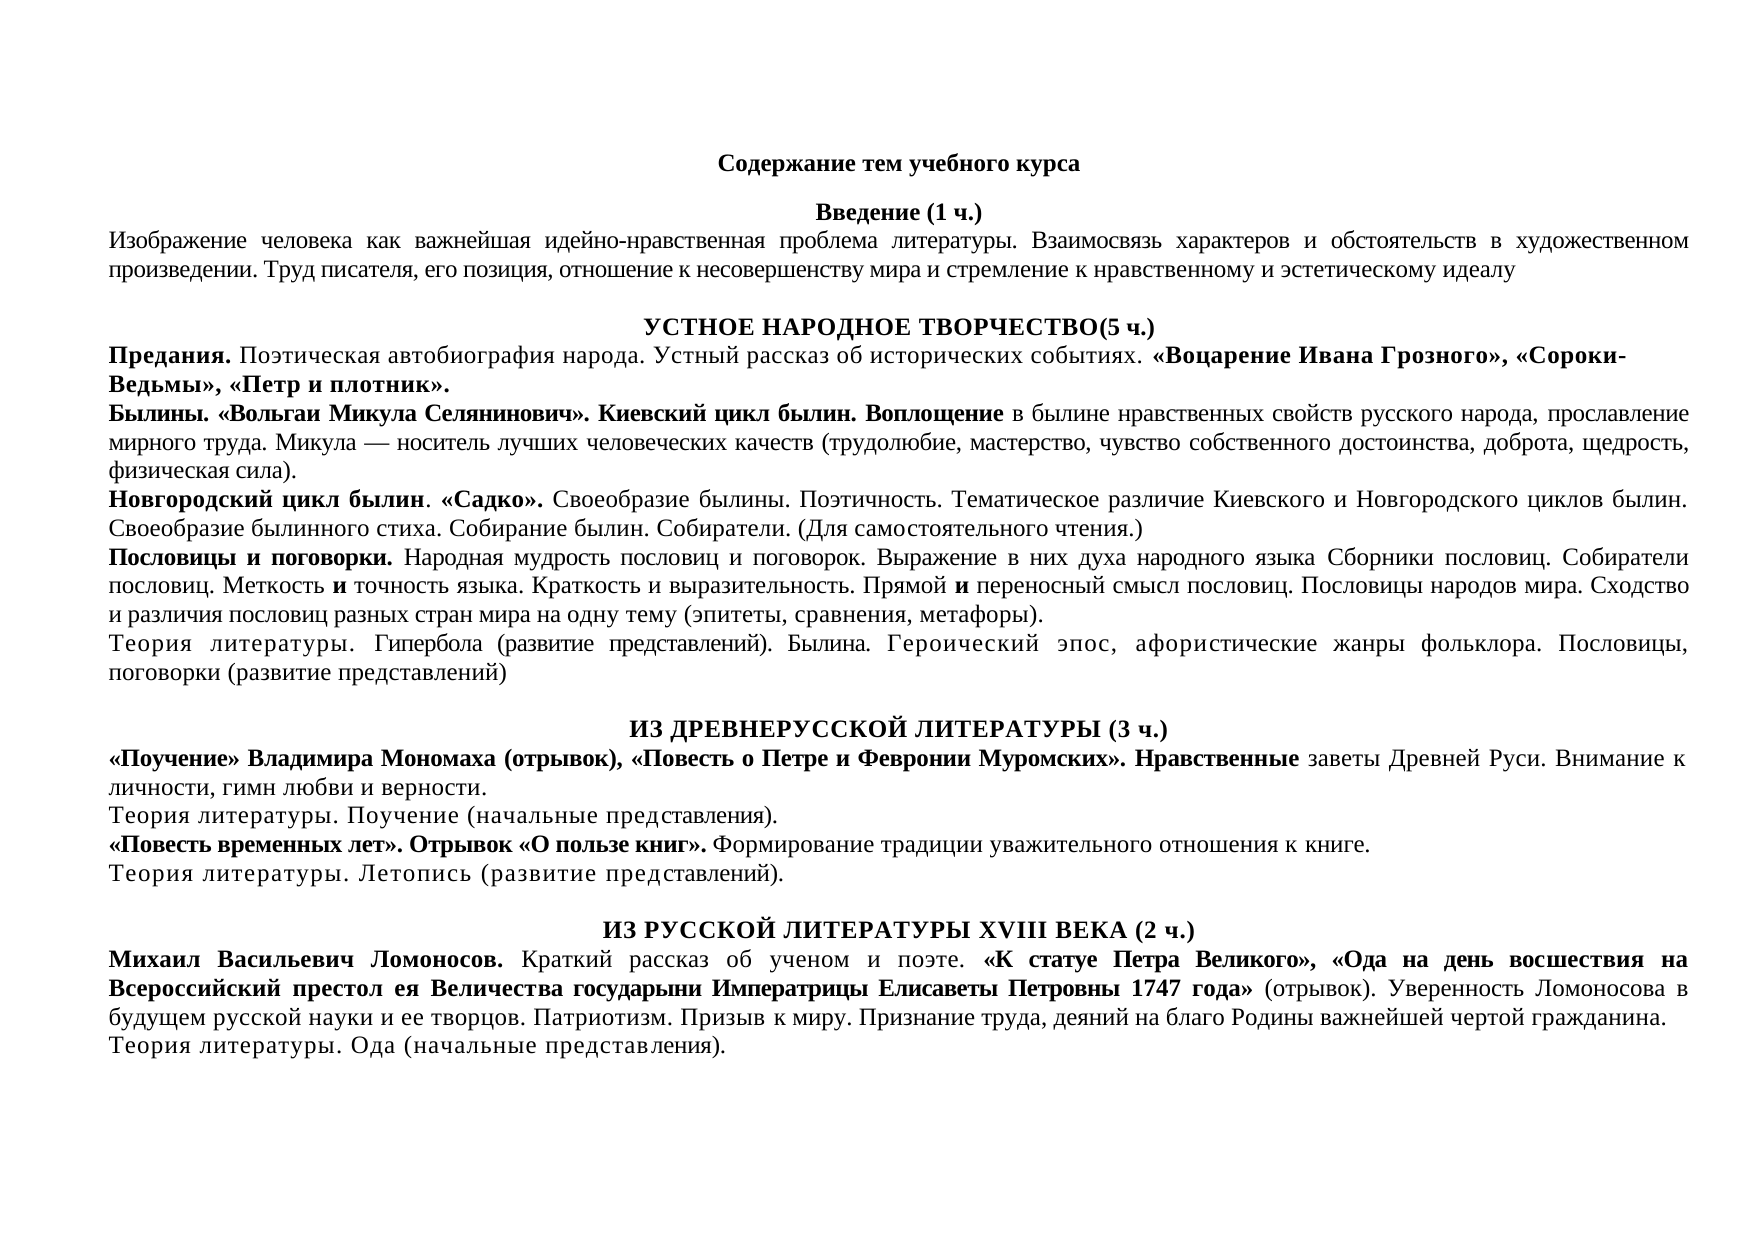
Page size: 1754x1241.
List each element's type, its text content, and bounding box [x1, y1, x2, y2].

text Теория литературы. Летопись (развитие представлений). [108, 858, 1687, 887]
text Теория литературы. Поучение (начальные представления). [108, 800, 1686, 829]
text Пословицы и поговорки. Народная мудрость пословиц и поговорок. Выражение в них духа народного языка Сборники пословиц. Собиратели пословиц. Меткость и точность языка. Краткость и выразительность. Прямой и переносный смысл пословиц. Пословицы народов мира. Сходство и различия пословиц разных стран мира на одну тему (эпитеты, сравнения, метафоры). [108, 542, 1689, 628]
text ИЗ РУССКОЙ ЛИТЕРАТУРЫ XVIII ВЕКА (2 ч.) [108, 915, 1689, 944]
text ИЗ ДРЕВНЕРУССКОЙ ЛИТЕРАТУРЫ (3 ч.) [108, 714, 1689, 743]
text Былины. «Вольгаи Микула Селянинович». Киевский цикл былин. Воплощение в былине нравственных свойств русского народа, прославление мирного труда. Микула — носитель лучших человеческих качеств (трудолюбие, мастерство, чувство собственного достоинства, доброта, щедрость, физическая сила). [108, 398, 1689, 484]
text Теория литературы. Гипербола (развитие представлений). Былина. Героический эпос, афористические жанры фольклора. Пословицы, поговорки (развитие представлений) [108, 628, 1689, 685]
text Михаил Васильевич Ломоносов. Краткий рассказ об ученом и поэте. «К статуе Петра Великого», «Ода на день восшествия на Всероссийский престол ея Величества государыни Императрицы Елисаветы Петровны 1747 года» (отрывок). Уверенность Ломоносова в будущем русской науки и ее творцов. Патриотизм. Призыв к миру. Признание труда, деяний на благо Родины важнейшей чертой гражданина. [108, 944, 1688, 1030]
text Новгородский цикл былин. «Садко». Своеобразие былины. Поэтичность. Тематическое различие Киевского и Новгородского циклов былин. Своеобразие былинного стиха. Собирание былин. Собиратели. (Для самостоятельного чтения.) [108, 484, 1688, 542]
text «Повесть временных лет». Отрывок «О пользе книг». Формирование традиции уважительного отношения к книге. [108, 829, 1689, 858]
text «Поучение» Владимира Мономаха (отрывок), «Повесть о Петре и Февронии Муромских». Нравственные заветы Древней Руси. Внимание к личности, гимн любви и верности. [108, 743, 1686, 800]
text УСТНОЕ НАРОДНОЕ ТВОРЧЕСТВО(5 ч.) [108, 312, 1689, 340]
text Изображение человека как важнейшая идейно-нравственная проблема литературы. Взаимосвязь характеров и обстоятельств в художественном произведении. Труд писателя, его позиция, отношение к несовершенству мира и стремление к нравственному и эстетическому идеалу [108, 225, 1689, 283]
text Содержание тем учебного курса [108, 148, 1689, 177]
text Введение (1 ч.) [108, 197, 1689, 225]
text Теория литературы. Ода (начальные представления). [108, 1030, 1688, 1059]
text Предания. Поэтическая автобиография народа. Устный рассказ об исторических событиях. «Воцарение Ивана Грозного», «Сороки-Ведьмы», «Петр и плотник». [108, 340, 1689, 398]
